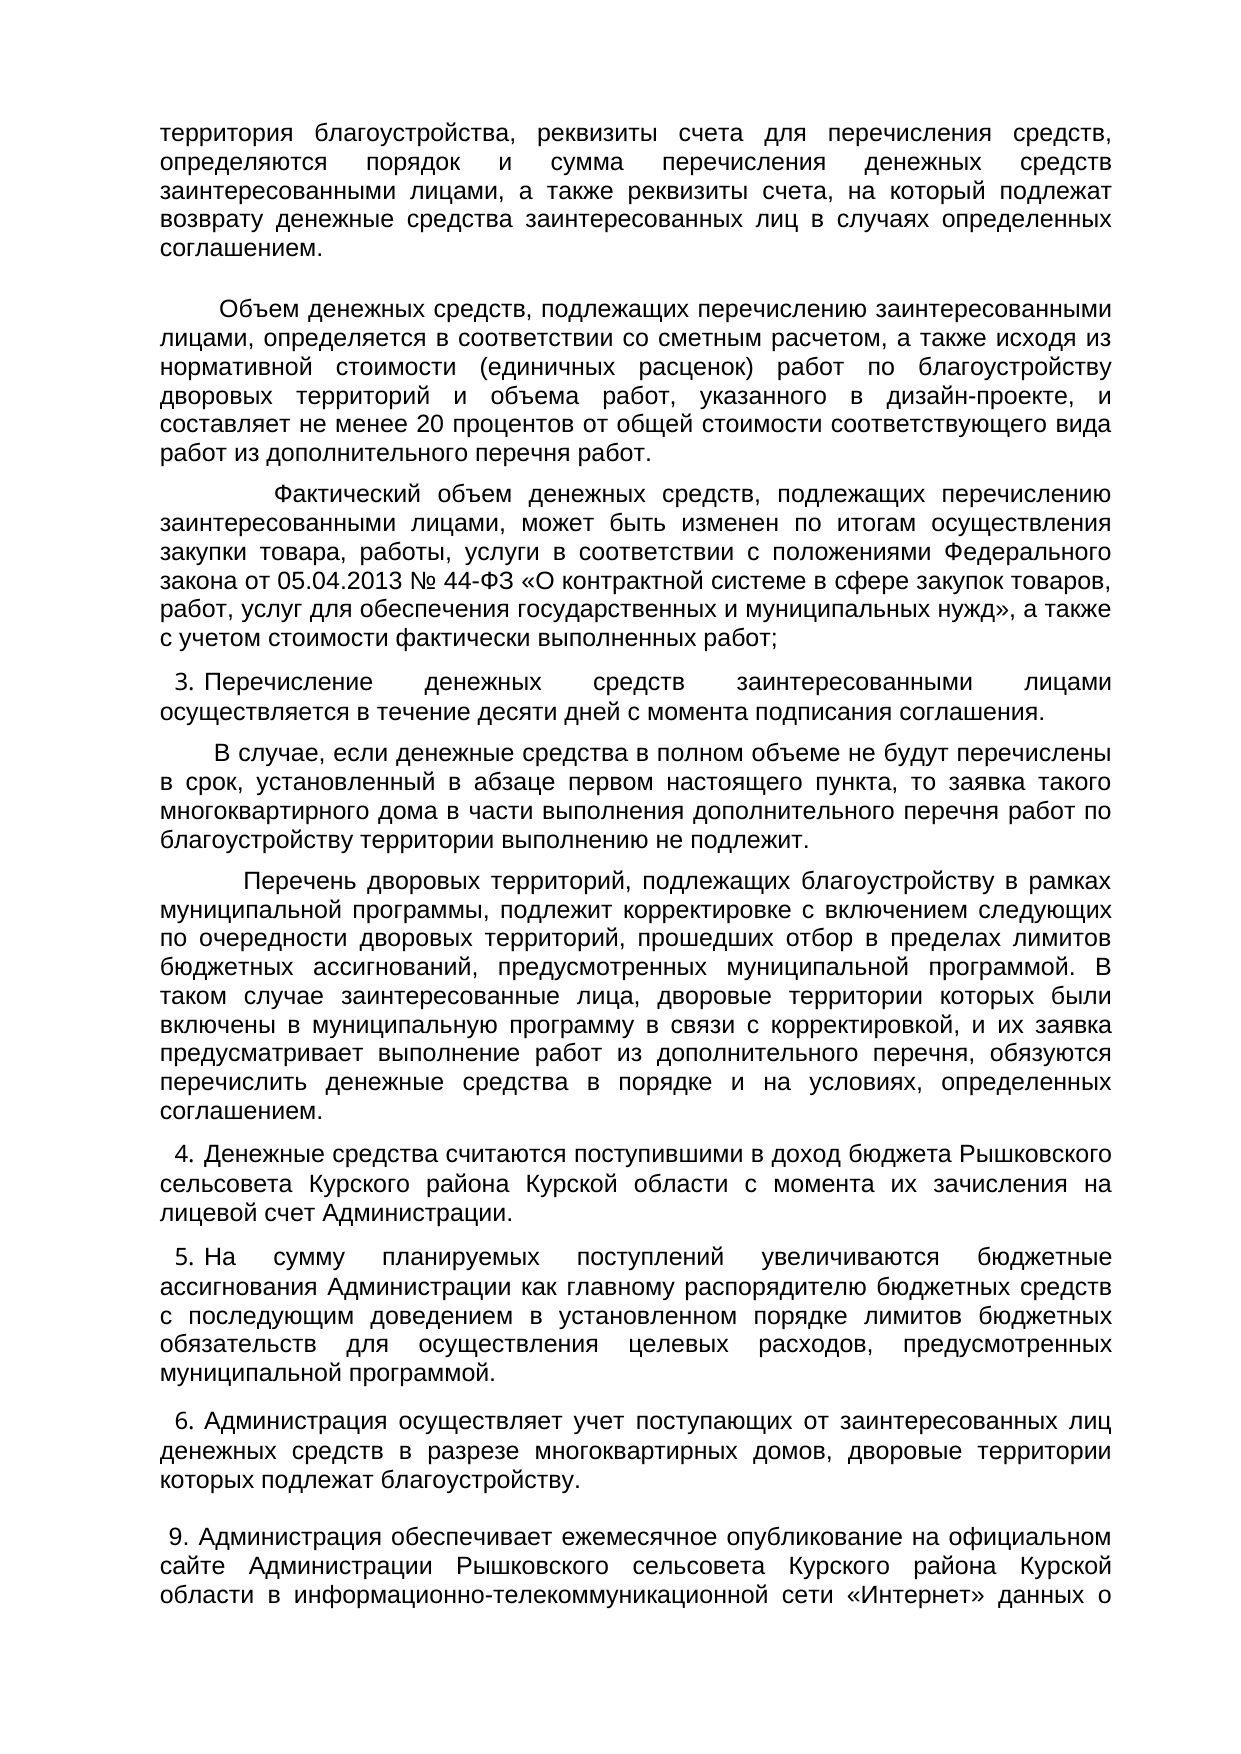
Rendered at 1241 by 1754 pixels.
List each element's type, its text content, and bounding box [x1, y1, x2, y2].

list На сумму планируемых поступлений увеличиваются бюджетные ассигнования Администрации как главному распорядителю бюджетных средств с последующим доведением в установленном порядке лимитов бюджетных обязательств для осуществления целевых расходов, предусмотренных муниципальной программой. [159, 1239, 1113, 1387]
text Объем денежных средств, подлежащих перечислению заинтересованными лицами, определяется в соответствии со сметным расчетом, а также исходя из нормативной стоимости (единичных расценок) работ по благоустройству дворовых территорий и объема работ, указанного в дизайн-проекте, и составляет не менее 20 процентов от общей стоимости соответствующего вида работ из дополнительного перечня работ. [159, 294, 1113, 467]
list Перечисление денежных средств заинтересованными лицами осуществляется в течение десяти дней с момента подписания соглашения. [159, 664, 1113, 726]
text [159, 1522, 1113, 1609]
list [159, 118, 1113, 294]
text В случае, если денежные средства в полном объеме не будут перечислены в срок, установленный в абзаце первом настоящего пункта, то заявка такого многоквартирного дома в части выполнения дополнительного перечня работ по благоустройству территории выполнению не подлежит. [159, 738, 1113, 853]
list Администрация осуществляет учет поступающих от заинтересованных лиц денежных средств в разрезе многоквартирных домов, дворовые территории которых подлежат благоустройству. [159, 1403, 1113, 1494]
text Фактический объем денежных средств, подлежащих перечислению заинтересованными лицами, может быть изменен по итогам осуществления закупки товара, работы, услуги в соответствии с положениями Федерального закона от 05.04.2013 № 44-ФЗ «О контрактной системе в сфере закупок товаров, работ, услуг для обеспечения государственных и муниципальных нужд», а также с учетом стоимости фактически выполненных работ; [159, 479, 1113, 652]
text Перечень дворовых территорий, подлежащих благоустройству в рамках муниципальной программы, подлежит корректировке с включением следующих по очередности дворовых территорий, прошедших отбор в пределах лимитов бюджетных ассигнований, предусмотренных муниципальной программой. В таком случае заинтересованные лица, дворовые территории которых были включены в муниципальную программу в связи с корректировкой, и их заявка предусматривает выполнение работ из дополнительного перечня, обязуются перечислить денежные средства в порядке и на условиях, определенных соглашением. [159, 866, 1113, 1124]
list Денежные средства считаются поступившими в доход бюджета Рышковского сельсовета Курского района Курской области с момента их зачисления на лицевой счет Администрации. [159, 1136, 1113, 1226]
